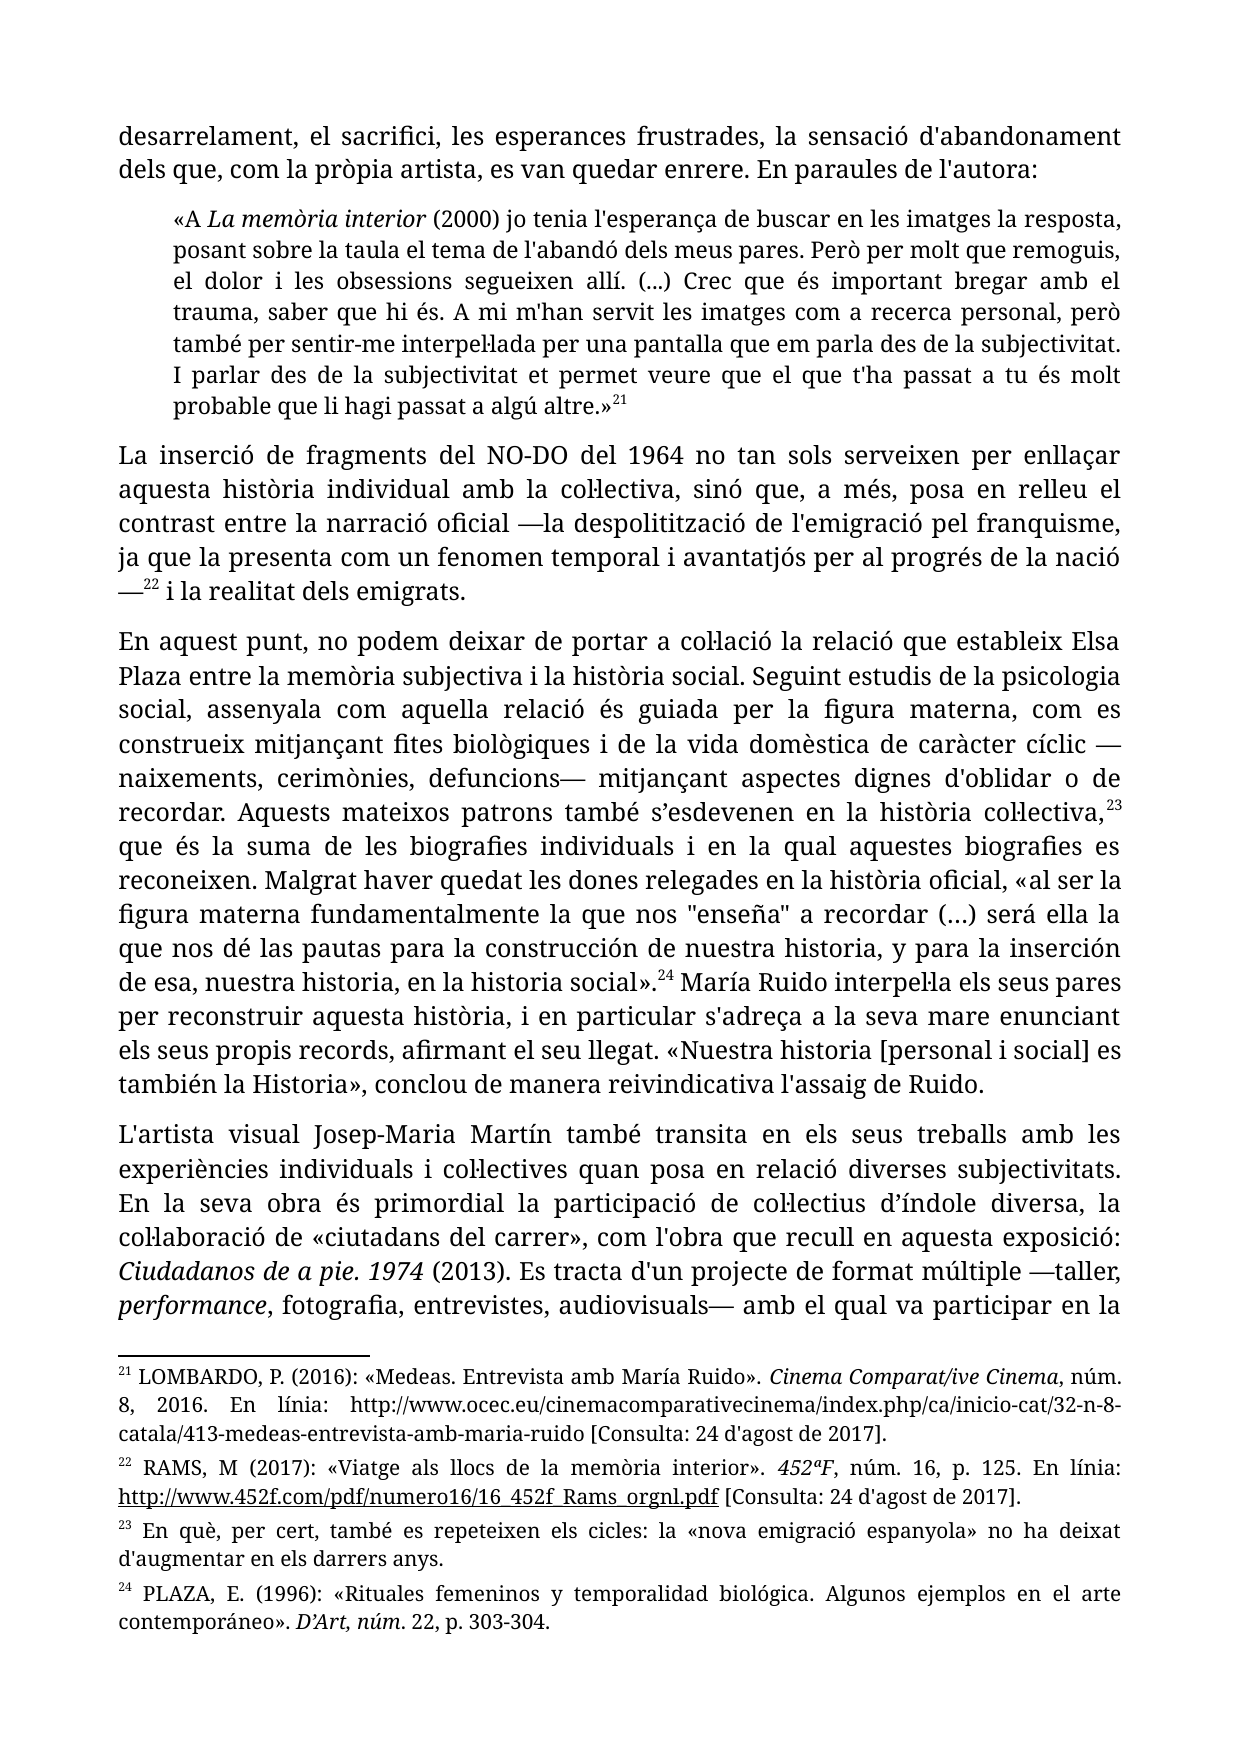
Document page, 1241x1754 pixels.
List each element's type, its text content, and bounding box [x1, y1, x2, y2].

text La inserció de fragments del NO-DO del 1964 no tan sols serveixen per enllaçar aquesta història individual amb la col·lectiva, sinó que, a més, posa en relleu el contrast entre la narració oficial —la despolitització de l'emigració pel franquisme, ja que la presenta com un fenomen temporal i avantatjós per al progrés de la nació— i la realitat dels emigrats. [118, 437, 1122, 608]
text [118, 1117, 1122, 1322]
text «A La memòria interior (2000) jo tenia l'esperança de buscar en les imatges la resposta, posant sobre la taula el tema de l'abandó dels meus pares. Però per molt que remoguis, el dolor i les obsessions segueixen allí. (...) Crec que és important bregar amb el trauma, saber que hi és. A mi m'han servit les imatges com a recerca personal, però també per sentir-me interpel·lada per una pantalla que em parla des de la subjectivitat. I parlar des de la subjectivitat et permet veure que el que t'ha passat a tu és molt probable que li hagi passat a algú altre.» [173, 202, 1122, 421]
text En aquest punt, no podem deixar de portar a col·lació la relació que estableix Elsa Plaza entre la memòria subjectiva i la història social. Seguint estudis de la psicologia social, assenyala com aquella relació és guiada per la figura materna, com es construeix mitjançant fites biològiques i de la vida domèstica de caràcter cíclic —naixements, cerimònies, defuncions— mitjançant aspectes dignes d'oblidar o de recordar. Aquests mateixos patrons també s’esdevenen en la història col·lectiva, que és la suma de les biografies individuals i en la qual aquestes biografies es reconeixen. Malgrat haver quedat les dones relegades en la història oficial, «al ser la figura materna fundamentalmente la que nos "enseña" a recordar (…) será ella la que nos dé las pautas para la construcción de nuestra historia, y para la inserción de esa, nuestra historia, en la historia social». María Ruido interpel·la els seus pares per reconstruir aquesta història, i en particular s'adreça a la seva mare enunciant els seus propis records, afirmant el seu llegat. «Nuestra historia [personal i social] es también la Historia», conclou de manera reivindicativa l'assaig de Ruido. [118, 624, 1122, 1101]
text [118, 118, 1122, 186]
